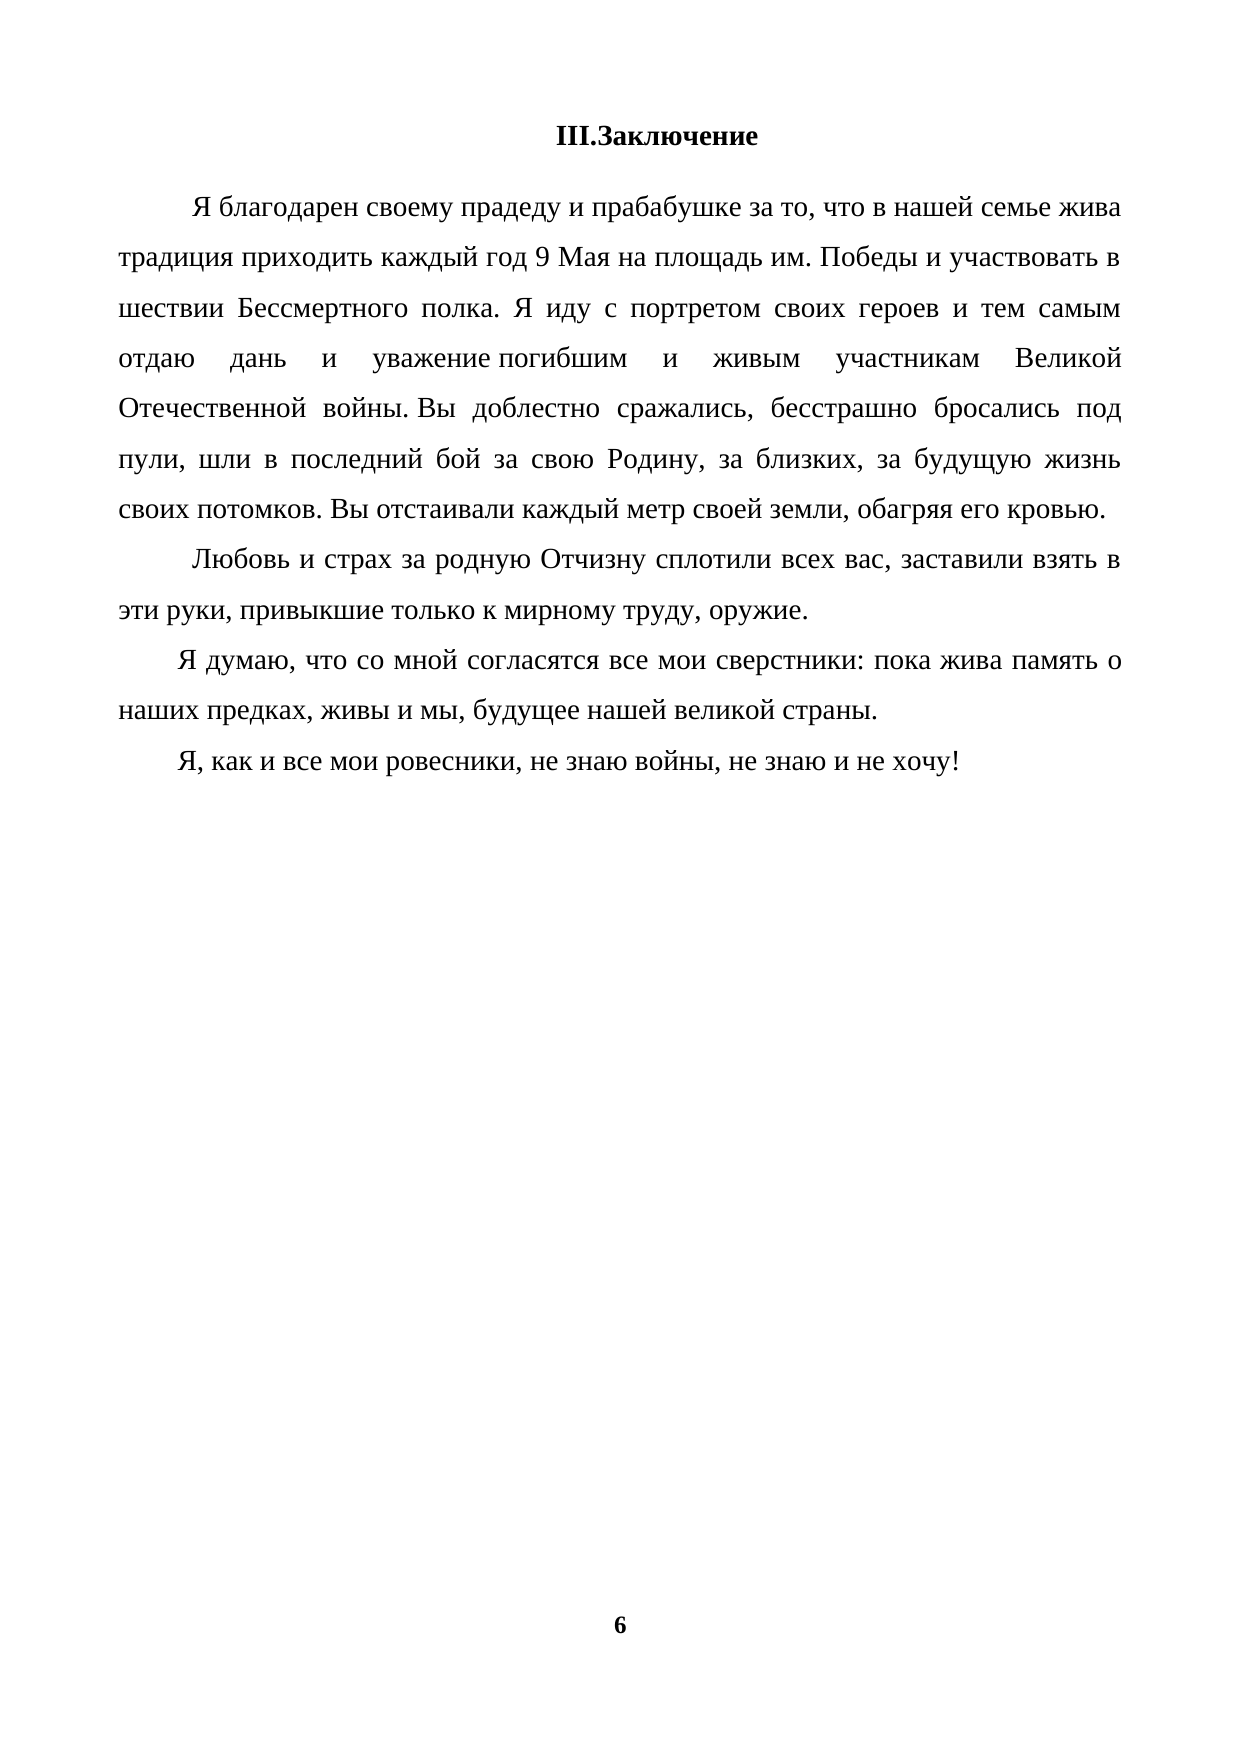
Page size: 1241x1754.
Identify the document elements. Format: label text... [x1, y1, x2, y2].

text Я думаю, что со мной согласятся все мои сверстники: пока жива память о наших предках, живы и мы, будущее нашей великой страны. [118, 642, 1122, 726]
text Я, как и все мои ровесники, не знаю войны, не знаю и не хочу! [118, 743, 1122, 776]
text Я благодарен своему прадеду и прабабушке за то, что в нашей семье жива традиция приходить каждый год 9 Мая на площадь им. Победы и участвовать в шествии Бессмертного полка. Я иду с портретом своих героев и тем самым отдаю дань и уважение погибшим и живым участникам Великой Отечественной войны. Вы доблестно сражались, бесстрашно бросались под пули, шли в последний бой за свою Родину, за близких, за будущую жизнь своих потомков. Вы отстаивали каждый метр своей земли, обагряя его кровью. [118, 189, 1122, 525]
text III.Заключение [118, 118, 1122, 152]
text Любовь и страх за родную Отчизну сплотили всех вас, заставили взять в эти руки, привыкшие только к мирному труду, оружие. [118, 541, 1122, 625]
